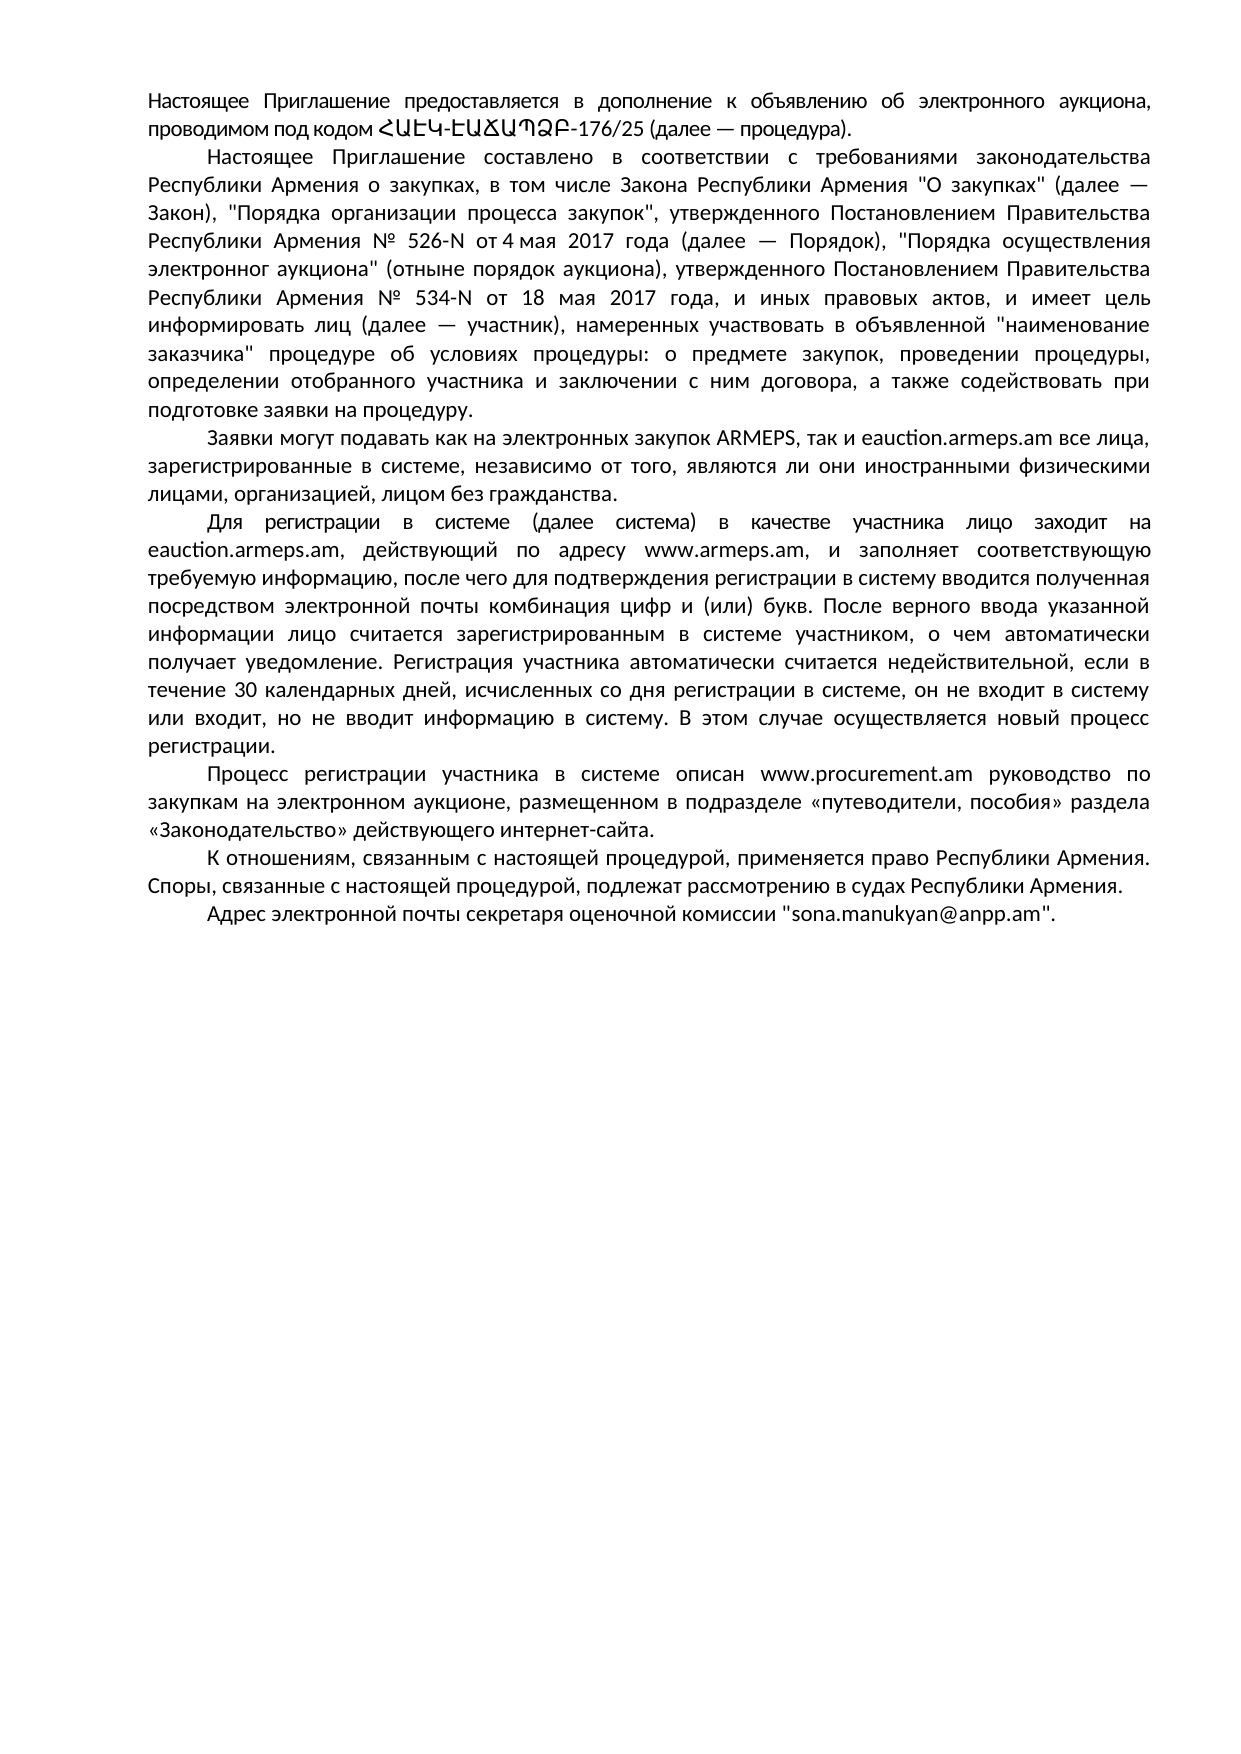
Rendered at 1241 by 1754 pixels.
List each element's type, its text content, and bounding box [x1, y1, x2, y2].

text К отношениям, связанным с настоящей процедурой, применяется право Республики Армения. Споры, связанные с настоящей процедурой, подлежат рассмотрению в судах Республики Армения. [148, 843, 1152, 899]
text Настоящее Приглашение предоставляется в дополнение к объявлению об электронного аукциона, проводимом под кодом ՀԱԷԿ-ԷԱՃԱՊՁԲ-176/25 (далее — процедура). [148, 86, 1152, 142]
text Заявки могут подавать как на электронных закупок ARMEPS, так и eauction.armeps.am все лица, зарегистрированные в системе, независимо от того, являются ли они иностранными физическими лицами, организацией, лицом без гражданства. [148, 423, 1152, 507]
text Процесс регистрации участника в системе описан www.procurement.am руководство по закупкам на электронном аукционе, размещенном в подразделе «путеводители, пособия» раздела «Законодательство» действующего интернет-сайта. [148, 759, 1152, 843]
text Настоящее Приглашение составлено в соответствии с требованиями законодательства Республики Армения о закупках, в том числе Закона Республики Армения "О закупках" (далее — Закон), "Порядка организации процесса закупок", утвержденного Постановлением Правительства Республики Армения № 526-N от 4 мая 2017 года (далее — Порядок), "Порядка осуществления электронног аукциона" (отныне порядок аукциона), утвержденного Постановлением Правительства Республики Армения № 534-N от 18 мая 2017 года, и иных правовых актов, и имеет цель информировать лиц (далее — участник), намеренных участвовать в объявленной "наименование заказчика" процедуре об условиях процедуры: о предмете закупок, проведении процедуры, определении отобранного участника и заключении с ним договора, а также содействовать при подготовке заявки на процедуру. [148, 142, 1152, 423]
text Адрес электронной почты секретаря оценочной комиссии "sona.manukyan@anpp.am". [148, 899, 1152, 927]
text Для регистрации в системе (далее система) в качестве участника лицо заходит на eauction.armeps.am, действующий по адресу www.armeps.am, и заполняет соответствующую требуемую информацию, после чего для подтверждения регистрации в систему вводится полученная посредством электронной почты комбинация цифр и (или) букв. После верного ввода указанной информации лицо считается зарегистрированным в системе участником, о чем автоматически получает уведомление. Регистрация участника автоматически считается недействительной, если в течение 30 календарных дней, исчисленных со дня регистрации в системе, он не входит в систему или входит, но не вводит информацию в систему. В этом случае осуществляется новый процесс регистрации. [148, 507, 1152, 759]
